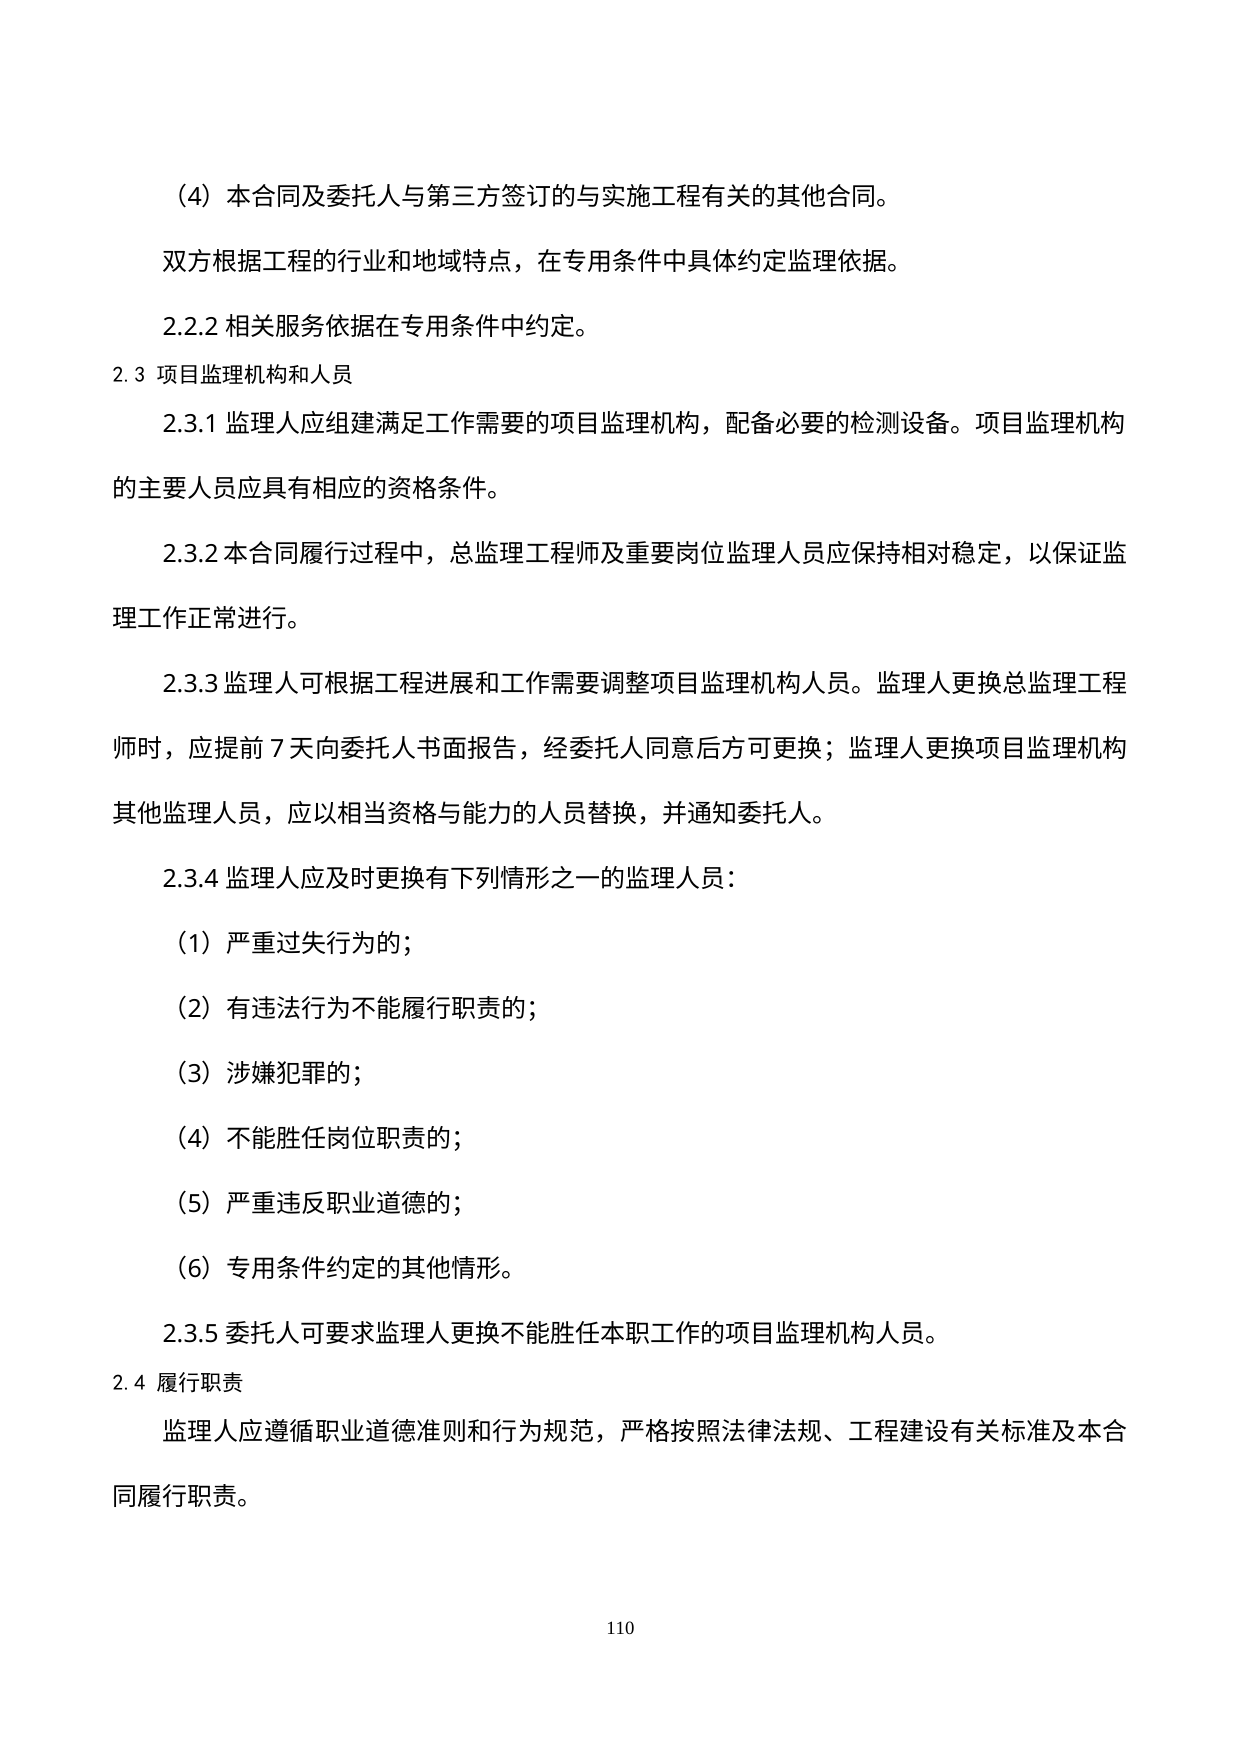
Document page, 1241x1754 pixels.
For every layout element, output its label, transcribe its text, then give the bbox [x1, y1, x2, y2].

text （6）专用条件约定的其他情形。 [112, 1234, 1128, 1299]
text （4）不能胜任岗位职责的； [112, 1104, 1128, 1169]
text 2.3.4 监理人应及时更换有下列情形之一的监理人员： [112, 844, 1128, 909]
text 2.4 履行职责 [112, 1364, 1128, 1397]
text （2）有违法行为不能履行职责的； [112, 974, 1128, 1039]
text 2.3.3监理人可根据工程进展和工作需要调整项目监理机构人员。监理人更换总监理工程师时，应提前7天向委托人书面报告，经委托人同意后方可更换；监理人更换项目监理机构其他监理人员，应以相当资格与能力的人员替换，并通知委托人。 [112, 649, 1128, 844]
text 2.3 项目监理机构和人员 [112, 357, 1128, 389]
text 2.3.5 委托人可要求监理人更换不能胜任本职工作的项目监理机构人员。 [112, 1299, 1128, 1364]
text （3）涉嫌犯罪的； [112, 1039, 1128, 1104]
text （5）严重违反职业道德的； [112, 1169, 1128, 1234]
text 监理人应遵循职业道德准则和行为规范，严格按照法律法规、工程建设有关标准及本合同履行职责。 [112, 1397, 1128, 1527]
text 2.3.2本合同履行过程中，总监理工程师及重要岗位监理人员应保持相对稳定，以保证监理工作正常进行。 [112, 519, 1128, 649]
text 2.3.1 监理人应组建满足工作需要的项目监理机构，配备必要的检测设备。项目监理机构的主要人员应具有相应的资格条件。 [112, 389, 1128, 519]
text 2.2.2 相关服务依据在专用条件中约定。 [112, 292, 1128, 357]
text 双方根据工程的行业和地域特点，在专用条件中具体约定监理依据。 [112, 227, 1128, 292]
text （4）本合同及委托人与第三方签订的与实施工程有关的其他合同。 [112, 162, 1128, 227]
text （1）严重过失行为的； [112, 909, 1128, 974]
